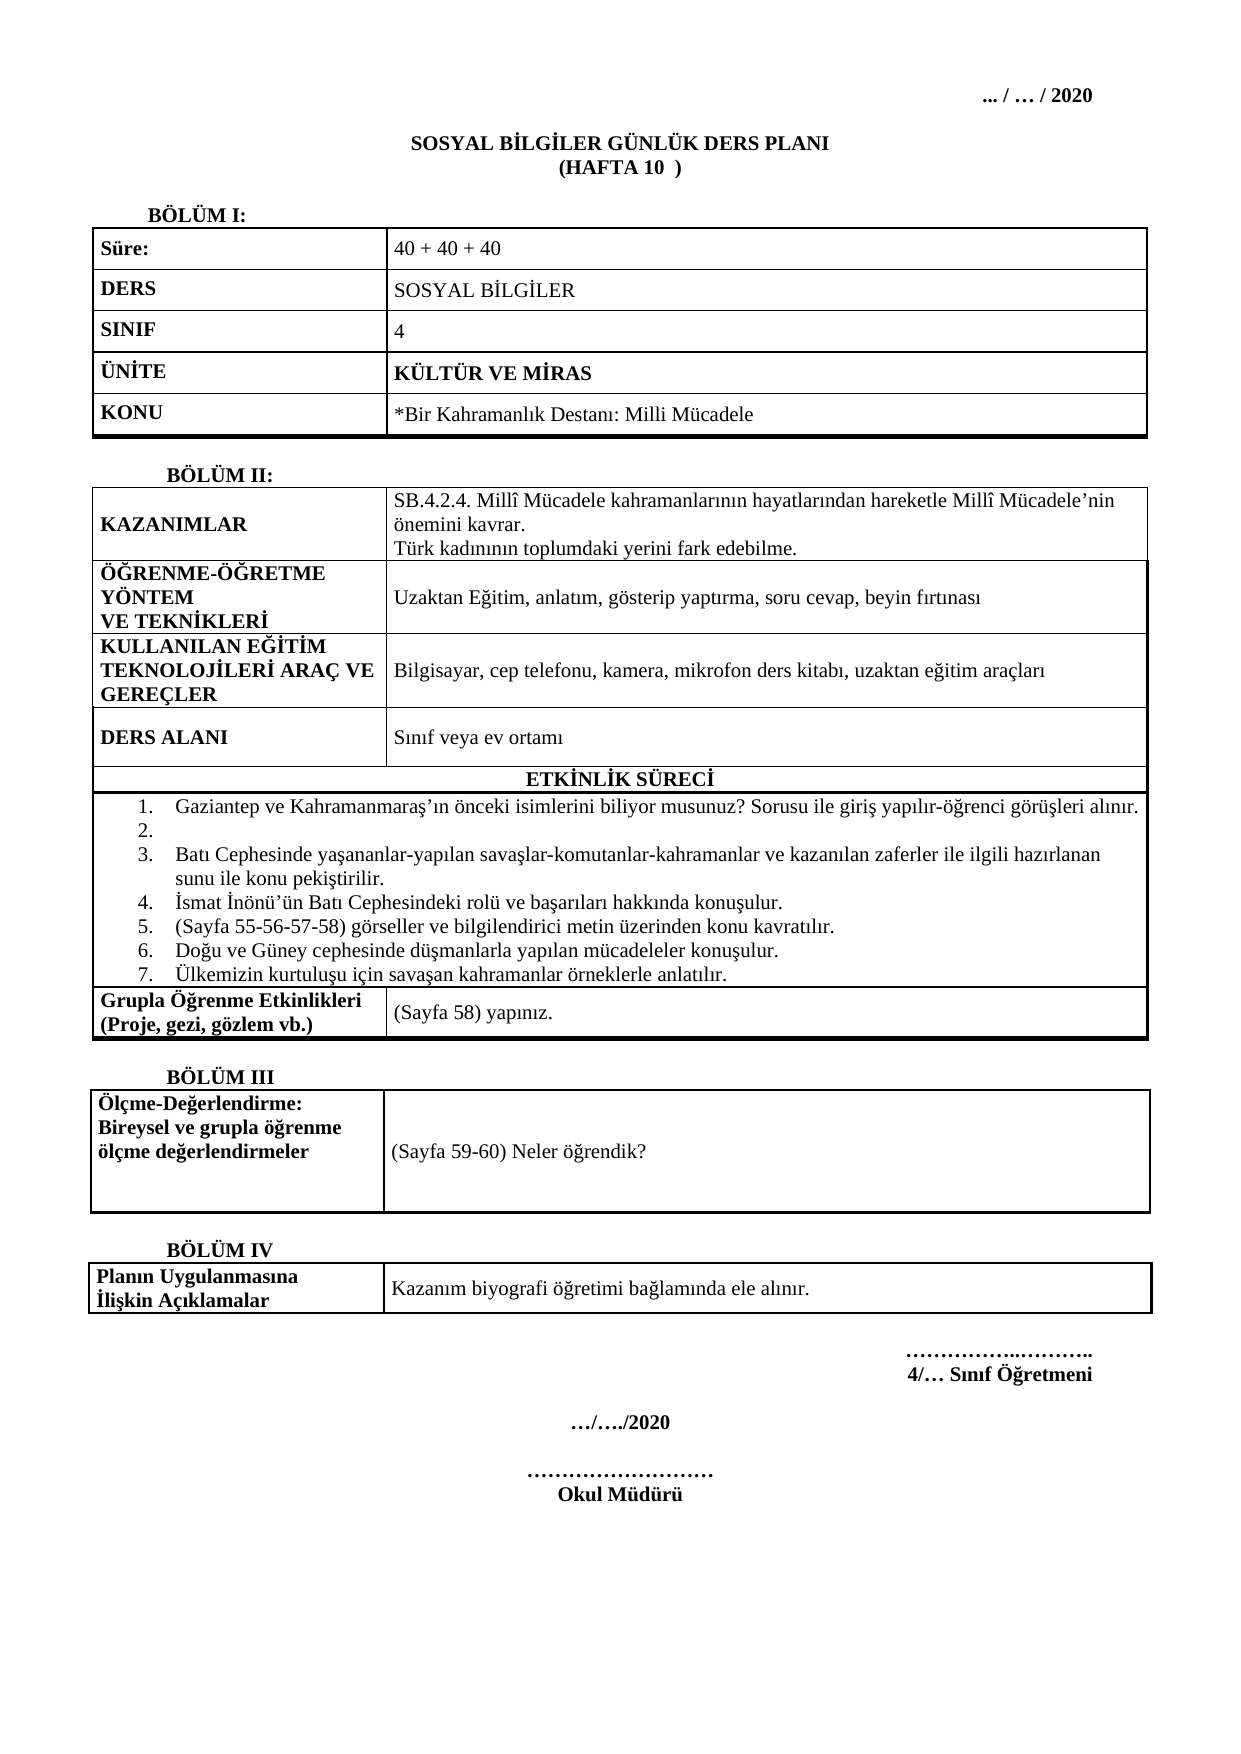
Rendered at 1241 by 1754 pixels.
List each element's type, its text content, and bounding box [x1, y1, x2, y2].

table_cell KONU [94, 394, 386, 434]
table_cell Sınıf veya ev ortamı [387, 708, 1146, 766]
table_cell SOSYAL BİLGİLER [388, 270, 1146, 310]
text 4/… Sınıf Öğretmeni [148, 1362, 1092, 1386]
table_cell SINIF [94, 311, 386, 351]
table_header 40 + 40 + 40 [388, 229, 1146, 268]
table_cell 4 [388, 311, 1146, 351]
table_cell DERS ALANI [94, 708, 386, 766]
table_cell ÜNİTE [94, 353, 386, 392]
table_cell DERS [94, 270, 386, 310]
text …/…./2020 [148, 1410, 1092, 1434]
table_header Ölçme-Değerlendirme: Bireysel ve grupla öğrenme ölçme değerlendirmeler [92, 1091, 383, 1211]
subtitle BÖLÜM IV [148, 1238, 1092, 1262]
text (HAFTA 10 ) [148, 155, 1092, 179]
text ... / … / 2020 [148, 83, 1092, 107]
table_header Kazanım biyografi öğretimi bağlamında ele alınır. [385, 1264, 1150, 1312]
text SOSYAL BİLGİLER GÜNLÜK DERS PLANI [148, 131, 1092, 155]
table_cell ETKİNLİK SÜRECİ [94, 767, 1146, 791]
text BÖLÜM II: [148, 463, 1092, 487]
table_cell ÖĞRENME-ÖĞRETME YÖNTEM VE TEKNİKLERİ [93, 561, 386, 633]
table_header (Sayfa 59-60) Neler öğrendik? [385, 1091, 1149, 1211]
table_header Süre: [94, 229, 386, 268]
text ……………..……….. [148, 1338, 1092, 1362]
table_cell KÜLTÜR VE MİRAS [388, 353, 1146, 392]
table_cell Grupla Öğrenme Etkinlikleri (Proje, gezi, gözlem vb.) [94, 988, 386, 1036]
table_cell Uzaktan Eğitim, anlatım, gösterip yaptırma, soru cevap, beyin fırtınası [387, 561, 1146, 633]
table_cell (Sayfa 58) yapınız. [387, 988, 1146, 1036]
table_cell Bilgisayar, cep telefonu, kamera, mikrofon ders kitabı, uzaktan eğitim araçları [387, 634, 1146, 706]
table_cell KULLANILAN EĞİTİM TEKNOLOJİLERİ ARAÇ VE GEREÇLER [93, 634, 386, 706]
table_cell Gaziantep ve Kahramanmaraş’ın önceki isimlerini biliyor musunuz? Sorusu ile giriş yapılır-öğrenci görüşleri alınır. Batı Cephesinde yaşananlar-yapılan savaşlar-komutanlar-kahramanlar ve kazanılan zaferler ile ilgili hazırlanan sunu ile konu pekiştirilir. İsmat İnönü’ün Batı Cephesindeki rolü ve başarıları hakkında konuşulur. (Sayfa 55-56-57-58) görseller ve bilgilendirici metin üzerinden konu kavratılır. Doğu ve Güney cephesinde düşmanlarla yapılan mücadeleler konuşulur. Ülkemizin kurtuluşu için savaşan kahramanlar örneklerle anlatılır. [94, 794, 1146, 986]
text Okul Müdürü [148, 1482, 1092, 1506]
text ……………………… [148, 1458, 1092, 1482]
subtitle BÖLÜM III [148, 1065, 1092, 1089]
table_header SB.4.2.4. Millî Mücadele kahramanlarının hayatlarından hareketle Millî Mücadele’nin önemini kavrar. Türk kadınının toplumdaki yerini fark edebilme. [387, 488, 1147, 560]
table_cell *Bir Kahramanlık Destanı: Milli Mücadele [388, 394, 1146, 434]
text BÖLÜM I: [148, 203, 1092, 227]
table_header Planın Uygulanmasına İlişkin Açıklamalar [90, 1264, 383, 1312]
table_header KAZANIMLAR [93, 488, 386, 560]
